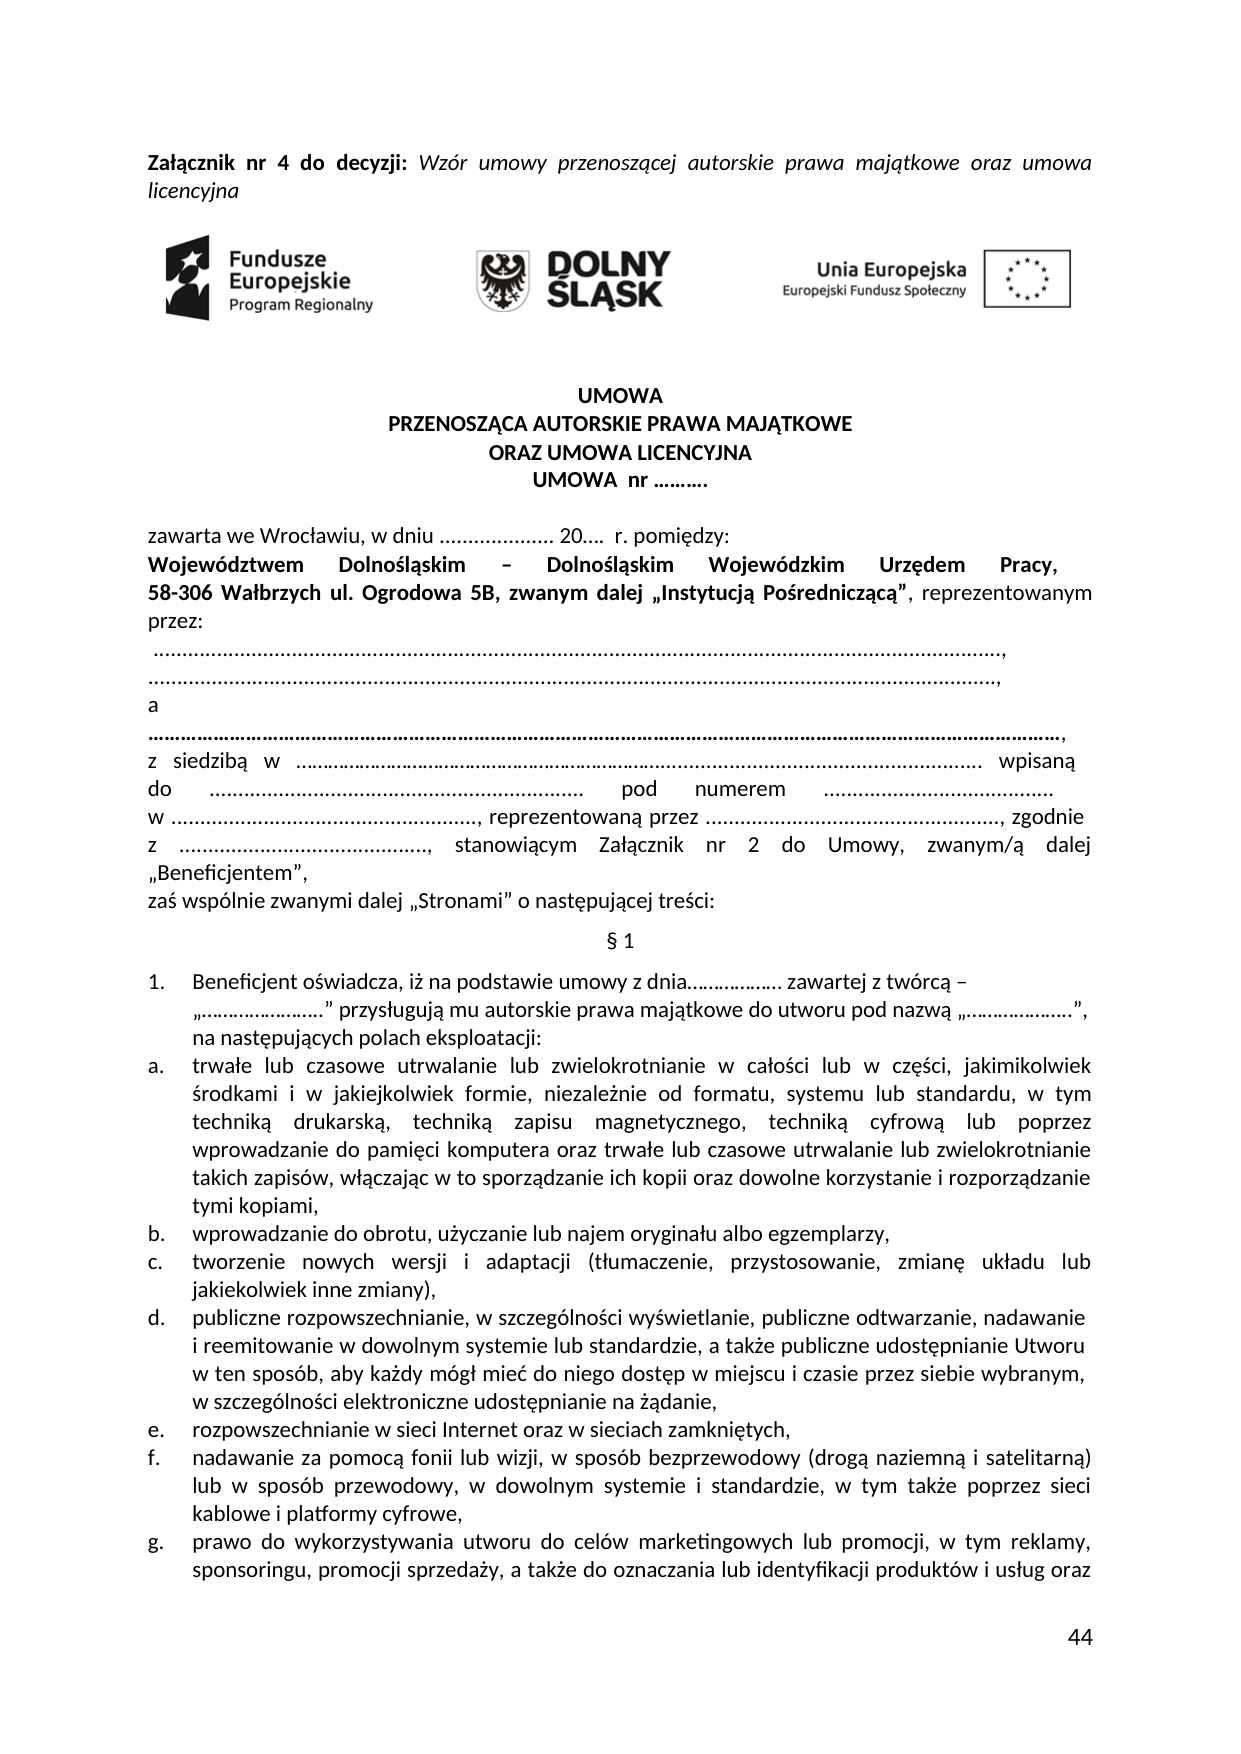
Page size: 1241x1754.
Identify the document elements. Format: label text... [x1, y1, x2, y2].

text a [148, 690, 1093, 718]
list nadawanie za pomocą fonii lub wizji, w sposób bezprzewodowy (drogą naziemną i satelitarną) lub w sposób przewodowy, w dowolnym systemie i standardzie, w tym także poprzez sieci kablowe i platformy cyfrowe, [148, 1443, 1093, 1527]
text PRZENOSZĄCA AUTORSKIE PRAWA MAJĄTKOWE [148, 409, 1093, 438]
text zawarta we Wrocławiu, w dniu .................... 20…. r. pomiędzy: [148, 522, 1093, 550]
list publiczne rozpowszechnianie, w szczególności wyświetlanie, publiczne odtwarzanie, nadawanie i reemitowanie w dowolnym systemie lub standardzie, a także publiczne udostępnianie Utworu w ten sposób, aby każdy mógł mieć do niego dostęp w miejscu i czasie przez siebie wybranym, w szczególności elektroniczne udostępnianie na żądanie, [148, 1303, 1093, 1415]
text Załącznik nr 4 do decyzji: Wzór umowy przenoszącej autorskie prawa majątkowe oraz umowa licencyjna [148, 148, 1093, 204]
list tworzenie nowych wersji i adaptacji (tłumaczenie, przystosowanie, zmianę układu lub jakiekolwiek inne zmiany), [148, 1247, 1093, 1303]
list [148, 1527, 1093, 1583]
text Województwem Dolnośląskim – Dolnośląskim Wojewódzkim Urzędem Pracy, 58-306 Wałbrzych ul. Ogrodowa 5B, zwanym dalej „Instytucją Pośredniczącą”, reprezentowanym przez: [148, 550, 1093, 634]
list trwałe lub czasowe utrwalanie lub zwielokrotnianie w całości lub w części, jakimikolwiek środkami i w jakiejkolwiek formie, niezależnie od formatu, systemu lub standardu, w tym techniką drukarską, techniką zapisu magnetycznego, techniką cyfrową lub poprzez wprowadzanie do pamięci komputera oraz trwałe lub czasowe utrwalanie lub zwielokrotnianie takich zapisów, włączając w to sporządzanie ich kopii oraz dowolne korzystanie i rozporządzanie tymi kopiami, [148, 1051, 1093, 1219]
list Beneficjent oświadcza, iż na podstawie umowy z dnia……………… zawartej z twórcą – „…………………..” przysługują mu autorskie prawa majątkowe do utworu pod nazwą „………………..”, na następujących polach eksploatacji: [148, 967, 1093, 1051]
text UMOWA nr ………. [148, 466, 1093, 494]
text ..................................................................................................................................................., [148, 662, 1093, 690]
text ..................................................................................................................................................., [148, 634, 1093, 662]
text § 1 [148, 926, 1093, 954]
text ……………………………………………………………………………………………………………………………………………………, z siedzibą w ……………………………………………………………........................................................ wpisaną do ................................................................. pod numerem ........................................ w ....................................................., reprezentowaną przez ..................................................., zgodnie z ..........................................., stanowiącym Załącznik nr 2 do Umowy, zwanym/ą dalej „Beneficjentem”, [148, 718, 1093, 886]
list rozpowszechnianie w sieci Internet oraz w sieciach zamkniętych, [148, 1415, 1093, 1443]
picture [148, 231, 1093, 326]
text UMOWA [148, 382, 1093, 409]
text ORAZ UMOWA LICENCYJNA [148, 438, 1093, 466]
text zaś wspólnie zwanymi dalej „Stronami” o następującej treści: [148, 886, 1093, 914]
list wprowadzanie do obrotu, użyczanie lub najem oryginału albo egzemplarzy, [148, 1219, 1093, 1247]
